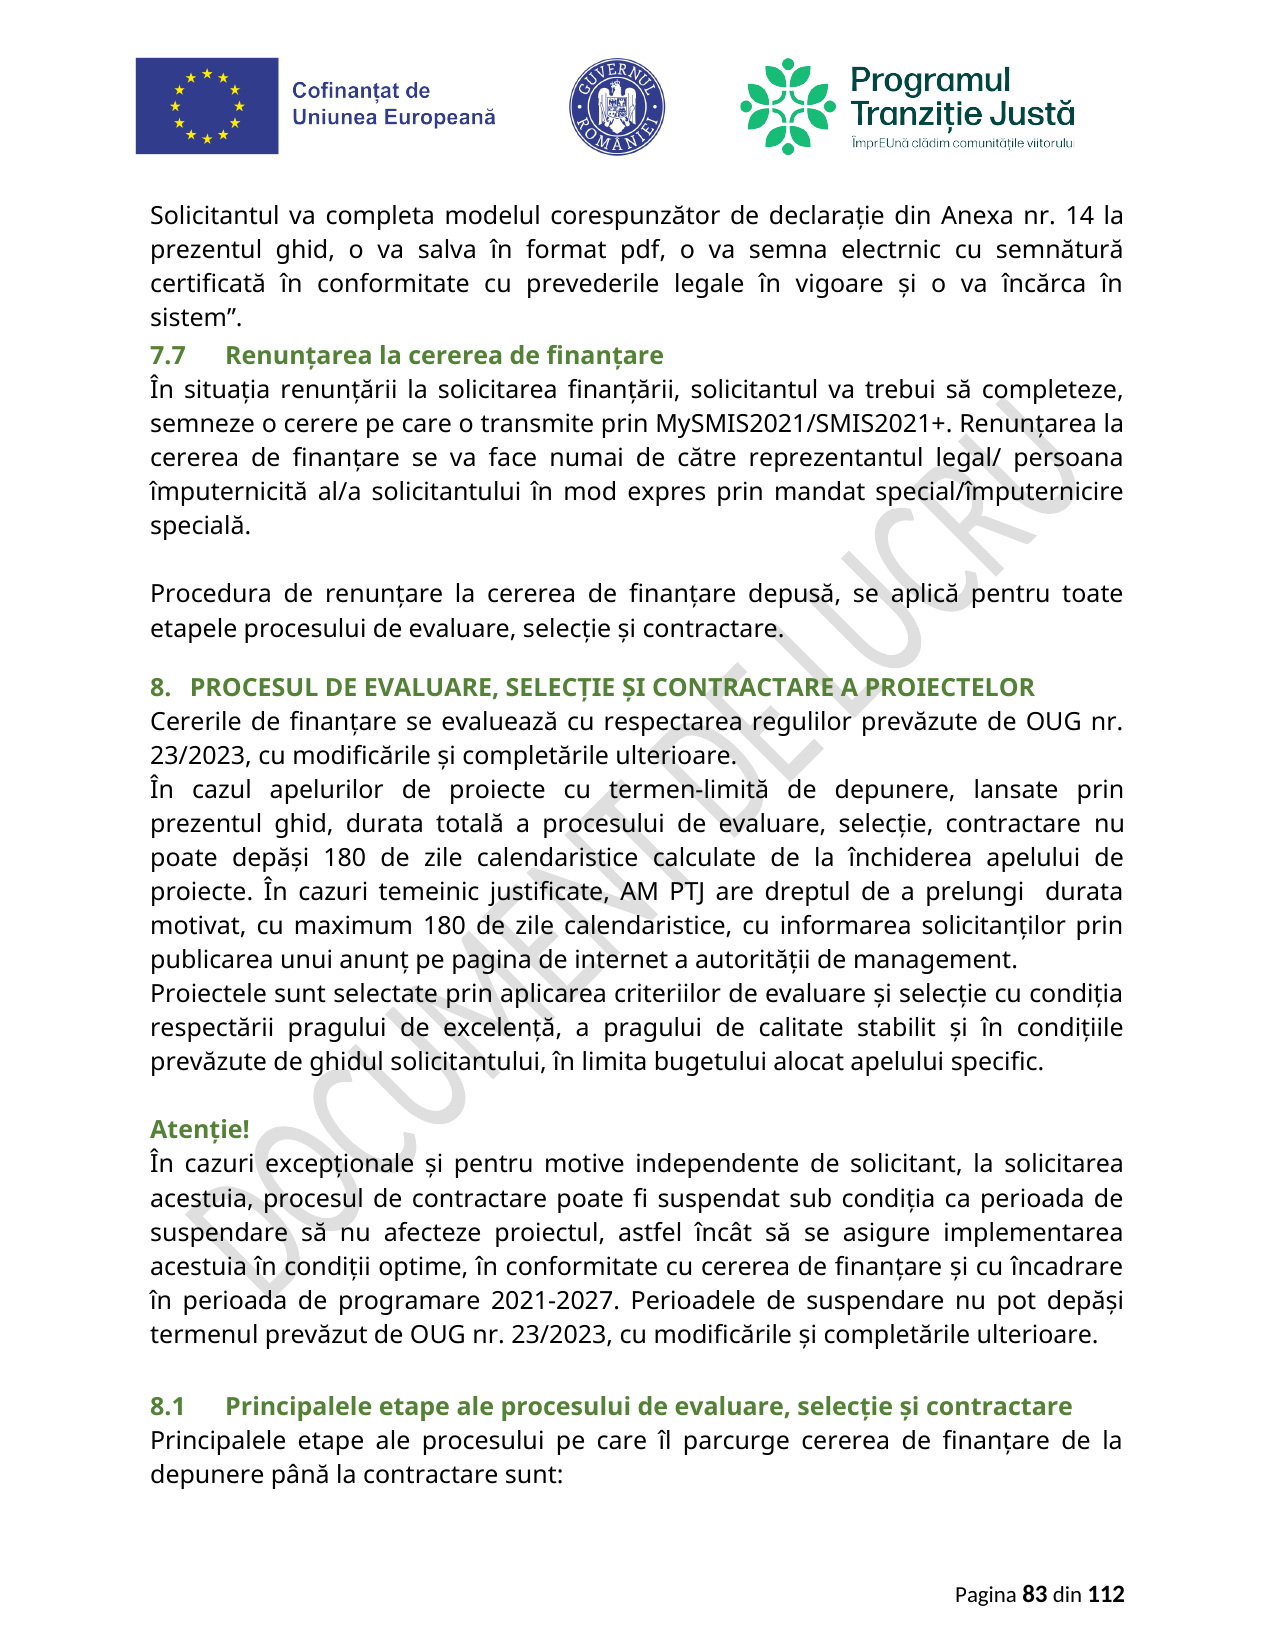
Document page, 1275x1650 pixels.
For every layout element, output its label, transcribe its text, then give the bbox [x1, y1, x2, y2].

text Cererile de finanțare se evaluează cu respectarea regulilor prevăzute de OUG nr. 23/2023, cu modificările și completările ulterioare. [150, 703, 1125, 771]
subtitle Principalele etape ale procesului de evaluare, selecție și contractare [150, 1389, 1125, 1423]
subtitle PROCESUL DE EVALUARE, SELECȚIE ȘI CONTRACTARE A PROIECTELOR [150, 669, 1125, 703]
text În cazuri excepționale și pentru motive independente de solicitant, la solicitarea acestuia, procesul de contractare poate fi suspendat sub condiția ca perioada de suspendare să nu afecteze proiectul, astfel încât să se asigure implementarea acestuia în condiții optime, în conformitate cu cererea de finanțare și cu încadrare în perioada de programare 2021-2027. Perioadele de suspendare nu pot depăși termenul prevăzut de OUG nr. 23/2023, cu modificările și completările ulterioare. [150, 1146, 1125, 1351]
subtitle Renunțarea la cererea de finanțare [150, 338, 1125, 372]
text Procedura de renunțare la cererea de finanțare depusă, se aplică pentru toate etapele procesului de evaluare, selecție și contractare. [150, 576, 1125, 644]
text În cazul apelurilor de proiecte cu termen-limită de depunere, lansate prin prezentul ghid, durata totală a procesului de evaluare, selecție, contractare nu poate depăși 180 de zile calendaristice calculate de la închiderea apelului de proiecte. În cazuri temeinic justificate, AM PTJ are dreptul de a prelungi durata motivat, cu maximum 180 de zile calendaristice, cu informarea solicitanților prin publicarea unui anunț pe pagina de internet a autorității de management. [150, 771, 1125, 976]
text În situația renunțării la solicitarea finanțării, solicitantul va trebui să completeze, semneze o cerere pe care o transmite prin MySMIS2021/SMIS2021+. Renunțarea la cererea de finanțare se va face numai de către reprezentantul legal/ persoana împuternicită al/a solicitantului în mod expres prin mandat special/împuternicire specială. [150, 372, 1125, 542]
text Solicitantul va completa modelul corespunzător de declarație din Anexa nr. 14 la prezentul ghid, o va salva în format pdf, o va semna electrnic cu semnătură certificată în conformitate cu prevederile legale în vigoare și o va încărca în sistem”. [150, 197, 1125, 333]
text Atenție! [150, 1112, 1125, 1146]
text Principalele etape ale procesului pe care îl parcurge cererea de finanțare de la depunere până la contractare sunt: [150, 1423, 1125, 1491]
